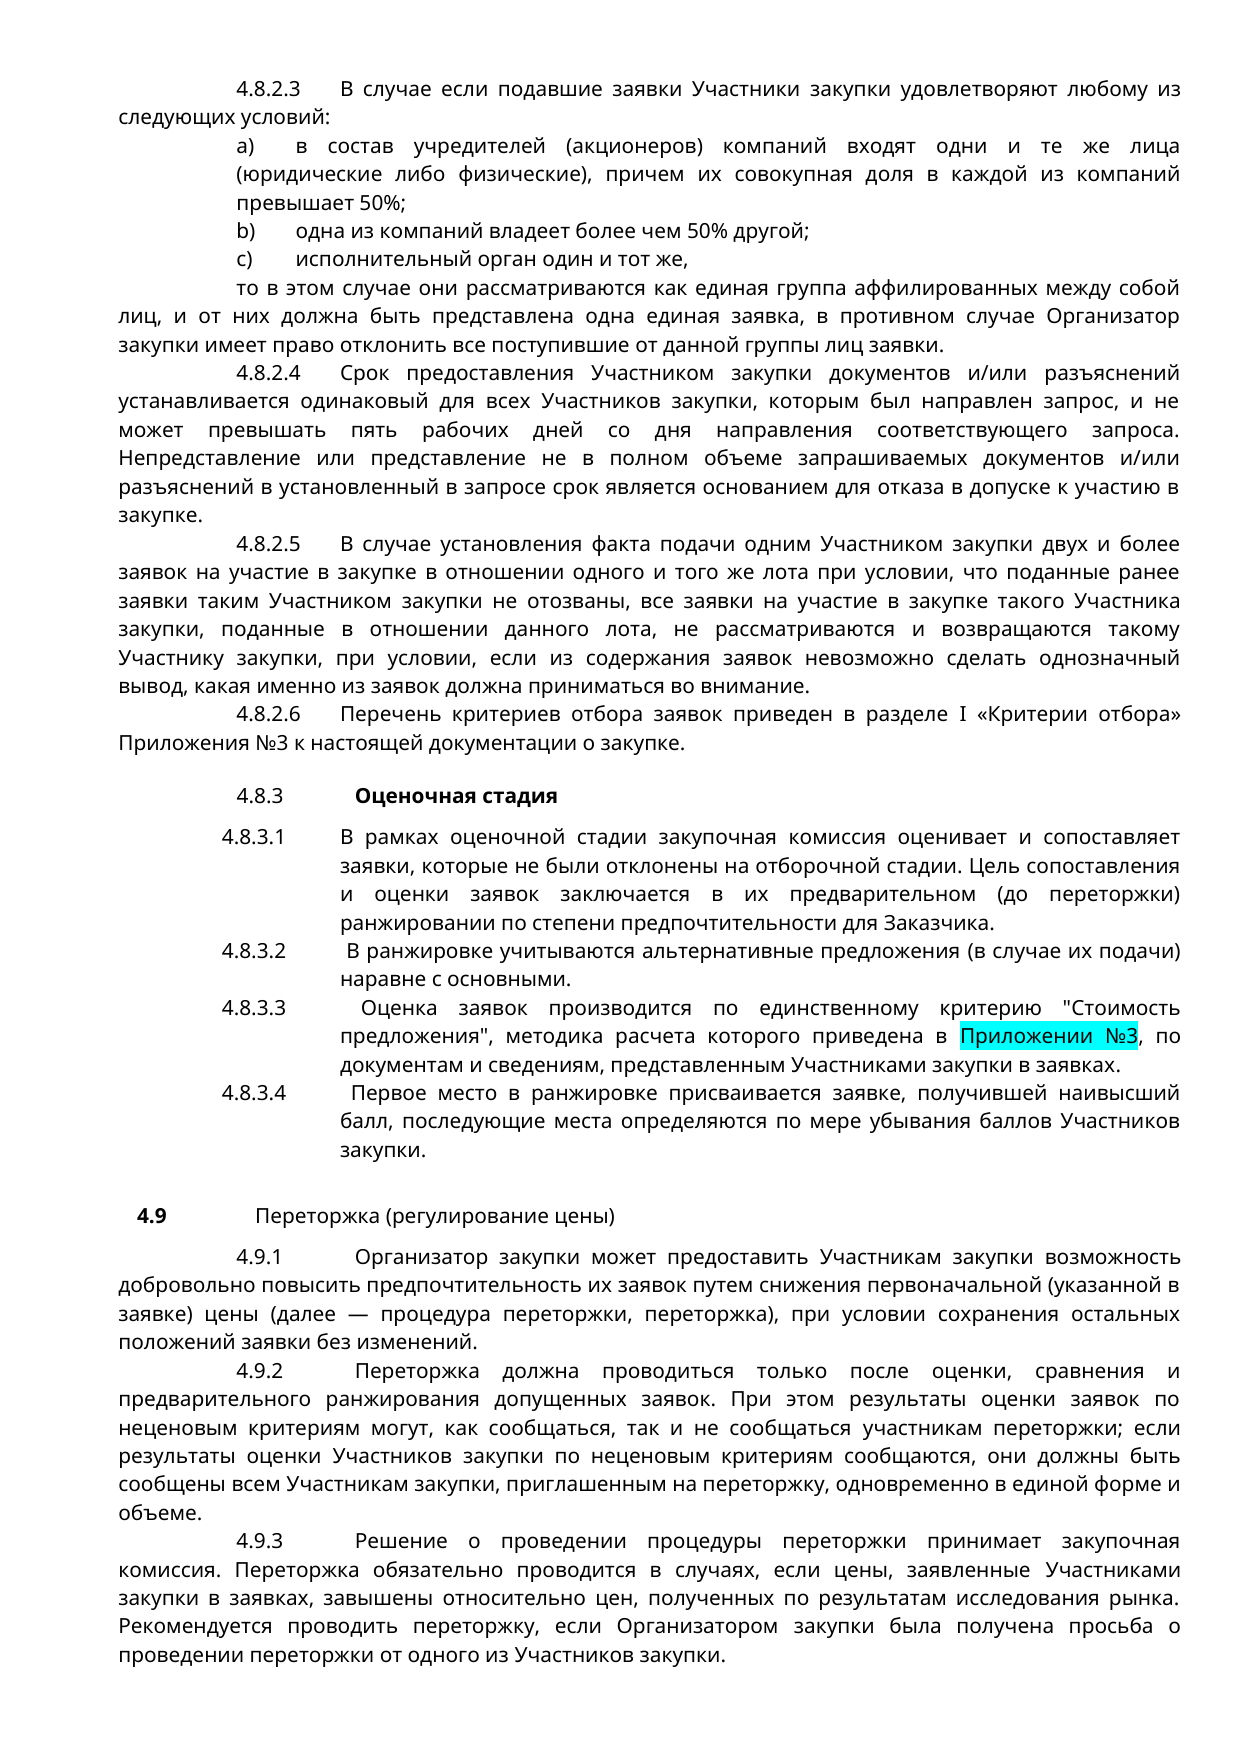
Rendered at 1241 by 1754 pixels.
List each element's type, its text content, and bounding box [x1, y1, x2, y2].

list Оценочная стадия [236, 781, 1181, 810]
list В случае установления факта подачи одним Участником закупки двух и более заявок на участие в закупке в отношении одного и того же лота при условии, что поданные ранее заявки таким Участником закупки не отозваны, все заявки на участие в закупке такого Участника закупки, поданные в отношении данного лота, не рассматриваются и возвращаются такому Участнику закупки, при условии, если из содержания заявок невозможно сделать однозначный вывод, какая именно из заявок должна приниматься во внимание. [118, 529, 1181, 699]
list Переторжка должна проводиться только после оценки, сравнения и предварительного ранжирования допущенных заявок. При этом результаты оценки заявок по неценовым критериям могут, как сообщаться, так и не сообщаться участникам переторжки; если результаты оценки Участников закупки по неценовым критериям сообщаются, они должны быть сообщены всем Участникам закупки, приглашенным на переторжку, одновременно в единой форме и объеме. [118, 1356, 1181, 1526]
list Перечень критериев отбора заявок приведен в разделе I «Критерии отбора» Приложения №3 к настоящей документации о закупке. [118, 699, 1181, 756]
list В случае если подавшие заявки Участники закупки удовлетворяют любому из следующих условий: [118, 74, 1181, 131]
list Решение о проведении процедуры переторжки принимает закупочная комиссия. Переторжка обязательно проводится в случаях, если цены, заявленные Участниками закупки в заявках, завышены относительно цен, полученных по результатам исследования рынка. Рекомендуется проводить переторжку, если Организатором закупки была получена просьба о проведении переторжки от одного из Участников закупки. [118, 1526, 1181, 1668]
list Оценка заявок производится по единственному критерию "Стоимость предложения", методика расчета которого приведена в Приложении №3, по документам и сведениям, представленным Участниками закупки в заявках. [222, 993, 1181, 1078]
list Первое место в ранжировке присваивается заявке, получившей наивысший балл, последующие места определяются по мере убывания баллов Участников закупки. [222, 1078, 1181, 1163]
text то в этом случае они рассматриваются как единая группа аффилированных между собой лиц, и от них должна быть представлена одна единая заявка, в противном случае Организатор закупки имеет право отклонить все поступившие от данной группы лиц заявки. [118, 273, 1181, 358]
list исполнительный орган один и тот же, [236, 244, 1181, 273]
list В ранжировке учитываются альтернативные предложения (в случае их подачи) наравне с основными. [222, 936, 1181, 993]
list В рамках оценочной стадии закупочная комиссия оценивает и сопоставляет заявки, которые не были отклонены на отборочной стадии. Цель сопоставления и оценки заявок заключается в их предварительном (до переторжки) ранжировании по степени предпочтительности для Заказчика. [222, 822, 1181, 936]
list в состав учредителей (акционеров) компаний входят одни и те же лица (юридические либо физические), причем их совокупная доля в каждой из компаний превышает 50%; [236, 131, 1181, 216]
subtitle Переторжка (регулирование цены) [137, 1201, 1181, 1229]
list Организатор закупки может предоставить Участникам закупки возможность добровольно повысить предпочтительность их заявок путем снижения первоначальной (указанной в заявке) цены (далее — процедура переторжки, переторжка), при условии сохранения остальных положений заявки без изменений. [118, 1242, 1181, 1356]
list одна из компаний владеет более чем 50% другой; [236, 216, 1181, 244]
list Срок предоставления Участником закупки документов и/или разъяснений устанавливается одинаковый для всех Участников закупки, которым был направлен запрос, и не может превышать пять рабочих дней со дня направления соответствующего запроса. Непредставление или представление не в полном объеме запрашиваемых документов и/или разъяснений в установленный в запросе срок является основанием для отказа в допуске к участию в закупке. [118, 358, 1181, 529]
